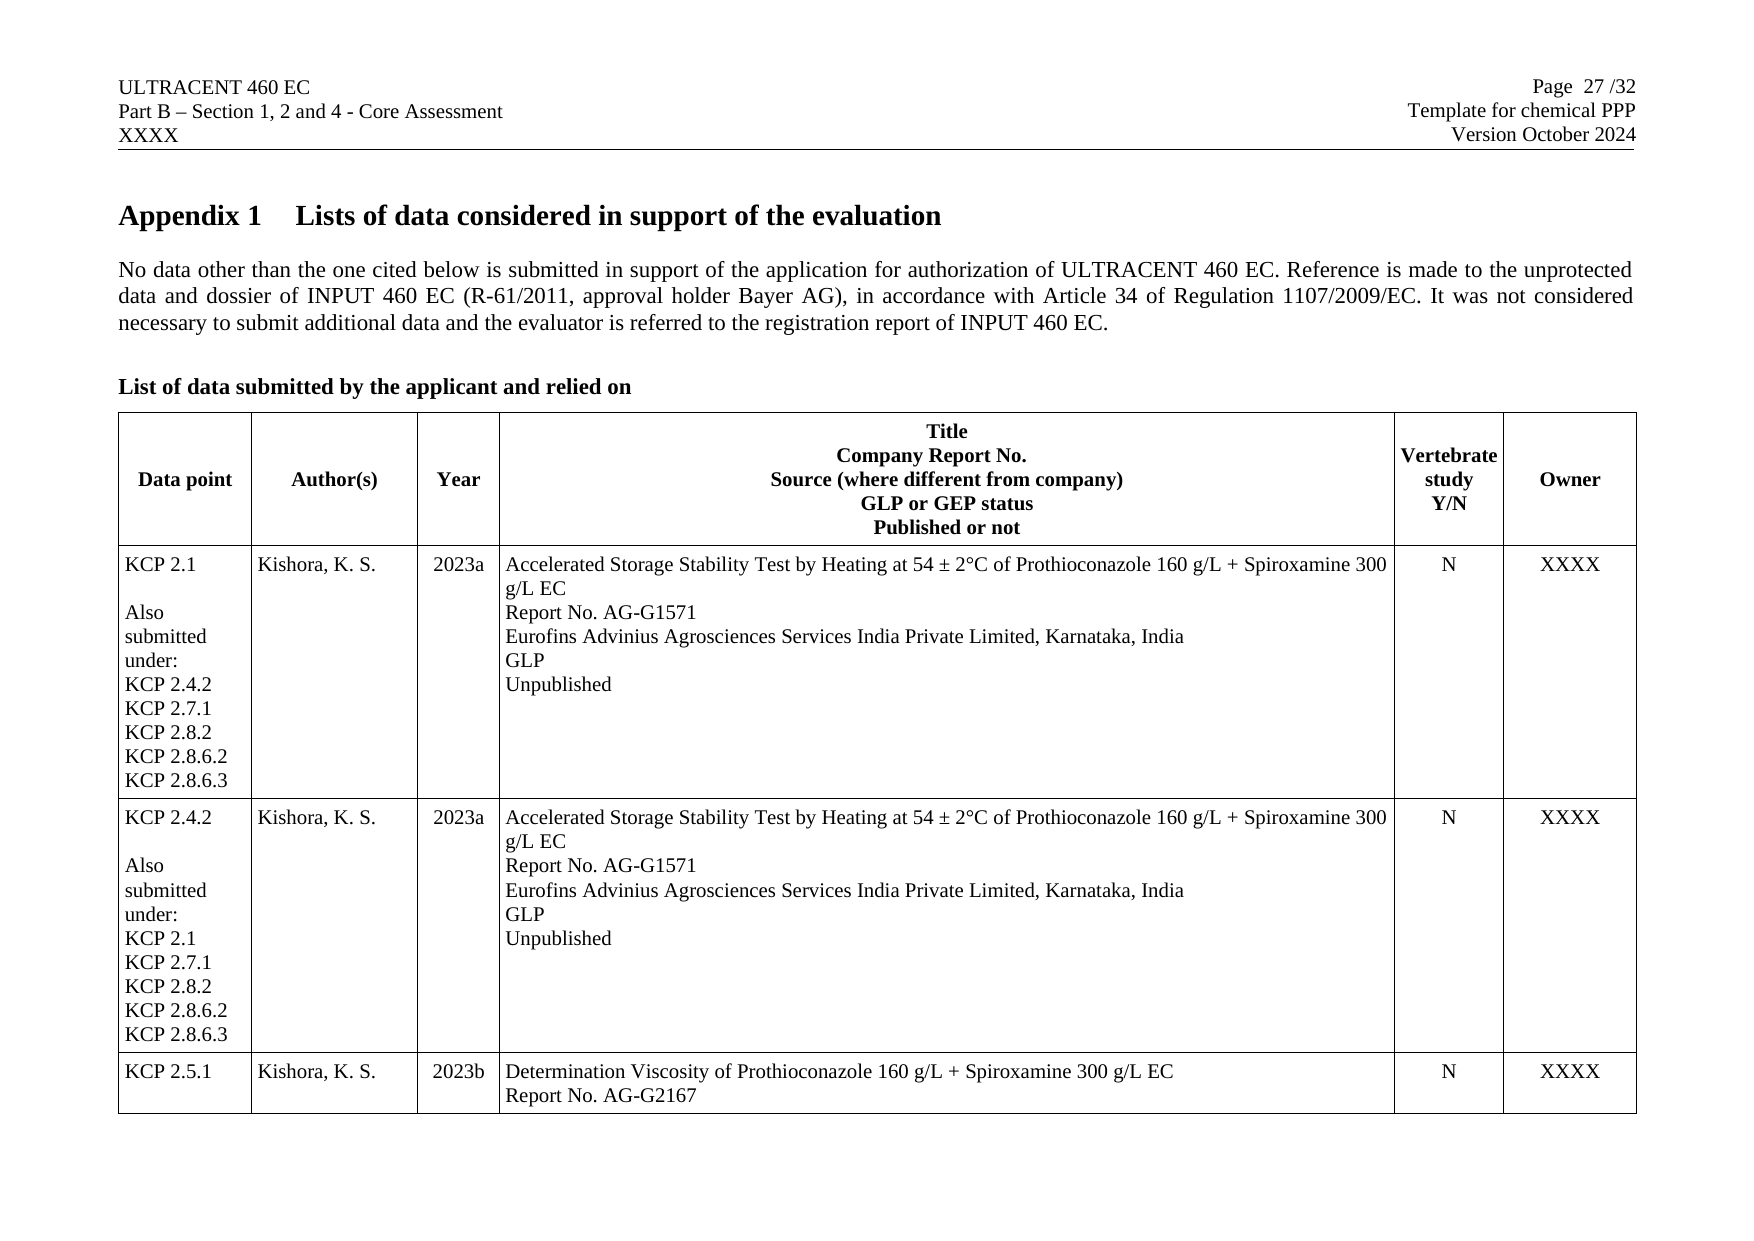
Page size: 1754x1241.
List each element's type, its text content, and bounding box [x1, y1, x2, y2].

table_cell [500, 1053, 1394, 1113]
table_cell Accelerated Storage Stability Test by Heating at 54 ± 2°C of Prothioconazole 160 g/L + Spiroxamine 300 g/L EC Report No. AG-G1571 Eurofins Advinius Agrosciences Services India Private Limited, Karnataka, India GLP Unpublished [500, 546, 1394, 798]
table_cell XXXX [1504, 546, 1636, 798]
table_cell Kishora, K. S. [252, 546, 417, 798]
table_cell N [1395, 799, 1503, 1052]
table_cell 2023b [418, 1053, 499, 1113]
table_header Author(s) [252, 413, 417, 545]
table_cell Kishora, K. S. [252, 799, 417, 1052]
table_cell N [1395, 1053, 1503, 1113]
text No data other than the one cited below is submitted in support of the application for authorization of ULTRACENT 460 EC. Reference is made to the unprotected data and dossier of INPUT 460 EC (R-61/2011, approval holder Bayer AG), in accordance with Article 34 of Regulation 1107/2009/EC. It was not considered necessary to submit additional data and the evaluator is referred to the registration report of INPUT 460 EC. [118, 256, 1636, 335]
table_cell N [1395, 546, 1503, 798]
text List of data submitted by the applicant and relied on [118, 373, 1636, 399]
table_header Year [418, 413, 499, 545]
table_cell 2023a [418, 546, 499, 798]
table_cell Accelerated Storage Stability Test by Heating at 54 ± 2°C of Prothioconazole 160 g/L + Spiroxamine 300 g/L EC Report No. AG-G1571 Eurofins Advinius Agrosciences Services India Private Limited, Karnataka, India GLP Unpublished [500, 799, 1394, 1052]
table_header Title Company Report No. Source (where different from company) GLP or GEP status Published or not [500, 413, 1394, 545]
table_cell 2023a [418, 799, 499, 1052]
table_header Owner [1504, 413, 1636, 545]
table_cell KCP 2.4.2 Also submitted under: KCP 2.1 KCP 2.7.1 KCP 2.8.2 KCP 2.8.6.2 KCP 2.8.6.3 [119, 799, 251, 1052]
table_cell Kishora, K. S. [252, 1053, 417, 1113]
table_header Vertebrate study Y/N [1395, 413, 1503, 545]
table_cell KCP 2.5.1 [119, 1053, 251, 1113]
table_cell XXXX [1504, 1053, 1636, 1113]
table_cell XXXX [1504, 799, 1636, 1052]
table_cell KCP 2.1 Also submitted under: KCP 2.4.2 KCP 2.7.1 KCP 2.8.2 KCP 2.8.6.2 KCP 2.8.6.3 [119, 546, 251, 798]
text Lists of data considered in support of the evaluation [118, 198, 1636, 231]
table_header Data point [119, 413, 251, 545]
